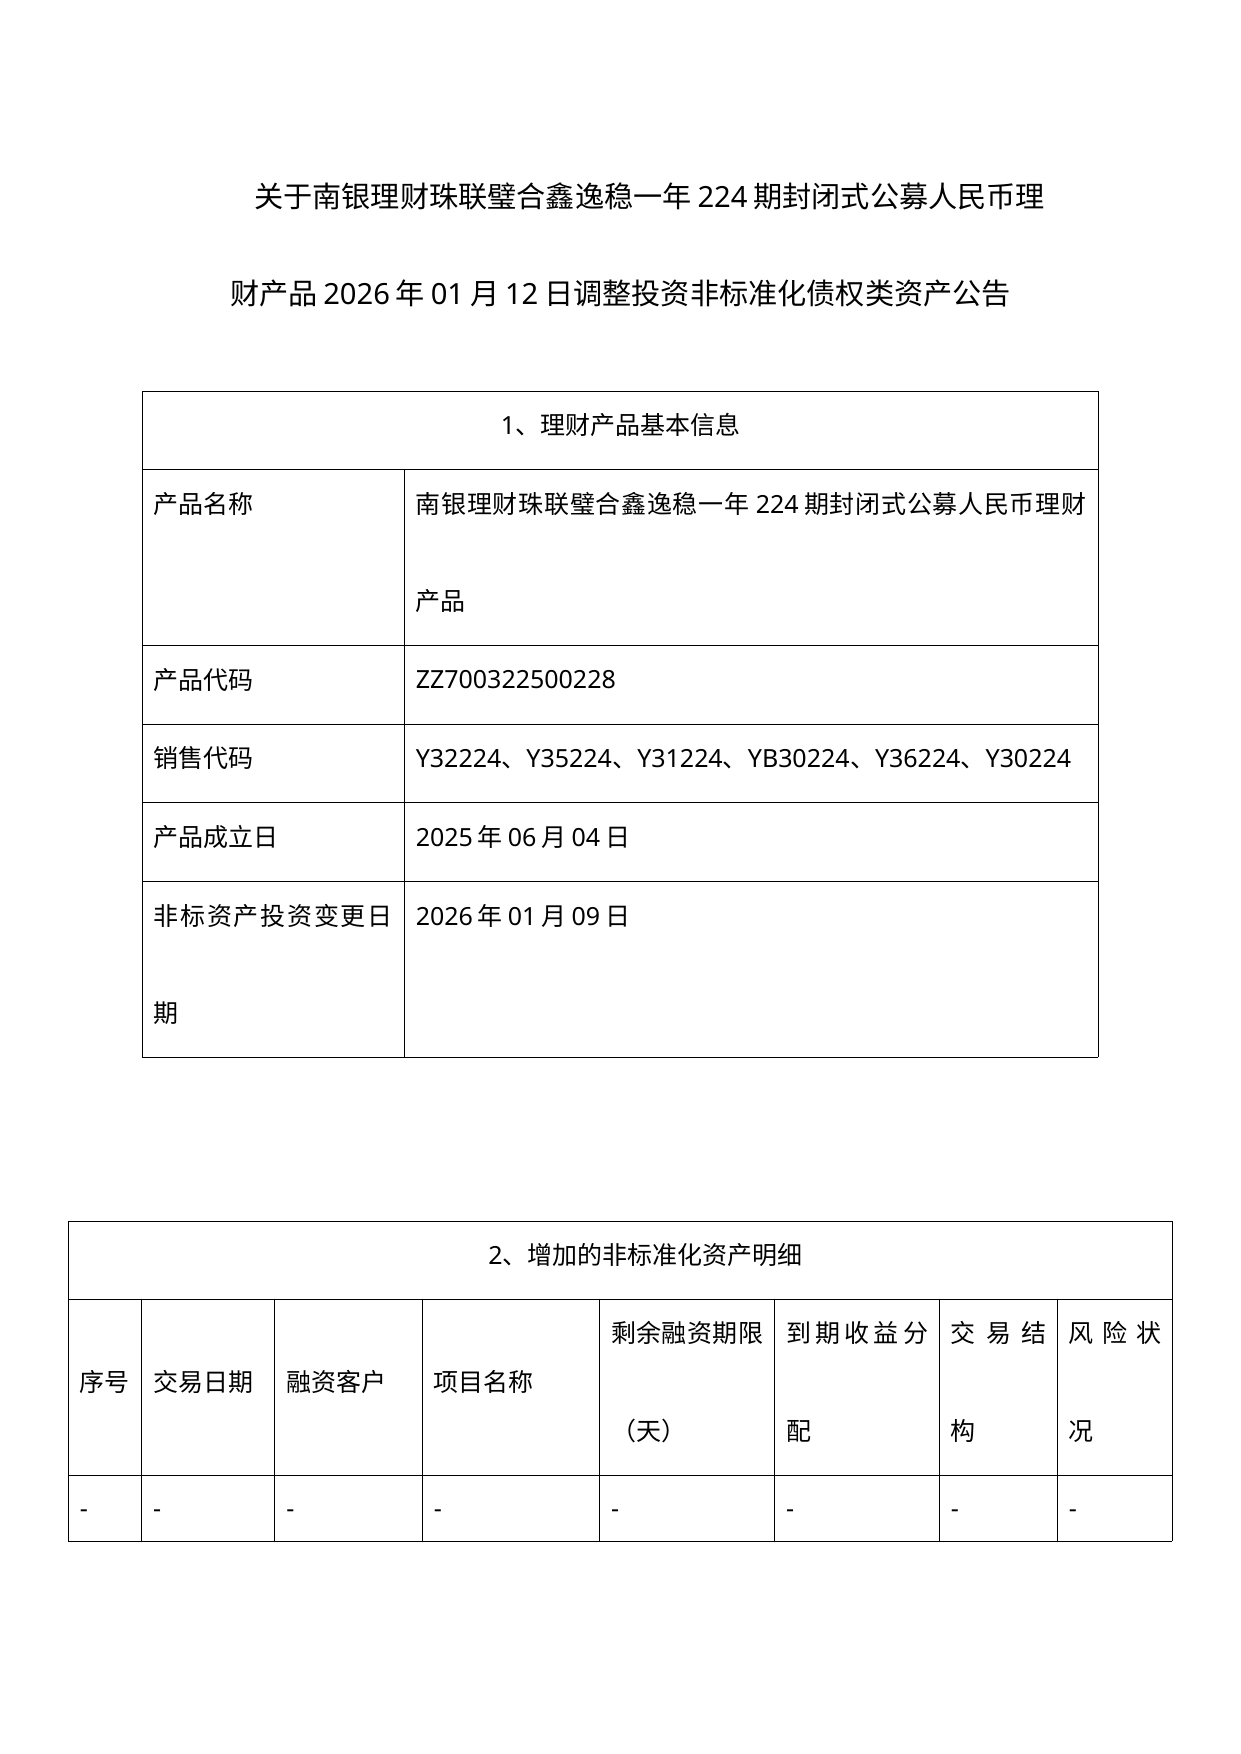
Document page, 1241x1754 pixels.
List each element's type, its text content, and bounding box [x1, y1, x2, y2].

table_cell - [142, 1476, 274, 1541]
table_cell 交易结构 [940, 1300, 1057, 1474]
table_header 1、理财产品基本信息 [143, 392, 1098, 469]
table_cell - [275, 1476, 422, 1541]
table_cell - [1058, 1476, 1172, 1541]
table_cell 项目名称 [423, 1300, 599, 1474]
text 关于南银理财珠联璧合鑫逸稳一年224期封闭式公募人民币理财产品2026年01月12日调整投资非标准化债权类资产公告 [187, 162, 1053, 324]
table_cell - [775, 1476, 939, 1541]
table_cell 序号 [69, 1300, 141, 1474]
table_cell - [69, 1476, 141, 1541]
table_cell 产品代码 [143, 646, 404, 723]
table_cell 产品成立日 [143, 803, 404, 881]
table_cell 交易日期 [142, 1300, 274, 1474]
table_cell 产品名称 [143, 470, 404, 645]
table_cell Y32224、Y35224、Y31224、YB30224、Y36224、Y30224 [405, 725, 1098, 802]
table_cell 剩余融资期限（天） [600, 1300, 774, 1474]
table_cell 到期收益分配 [775, 1300, 939, 1474]
table_cell - [940, 1476, 1057, 1541]
table_cell ZZ700322500228 [405, 646, 1098, 723]
table_header 2、增加的非标准化资产明细 [69, 1222, 1172, 1298]
table_cell - [423, 1476, 599, 1541]
table_cell - [600, 1476, 774, 1541]
table_cell 2026年01月09日 [405, 882, 1098, 1057]
table_cell 销售代码 [143, 725, 404, 802]
table_cell 南银理财珠联璧合鑫逸稳一年224期封闭式公募人民币理财产品 [405, 470, 1098, 645]
table_cell 融资客户 [275, 1300, 422, 1474]
table_cell 2025年06月04日 [405, 803, 1098, 881]
table_cell 风险状况 [1058, 1300, 1172, 1474]
table_cell 非标资产投资变更日期 [143, 882, 404, 1057]
